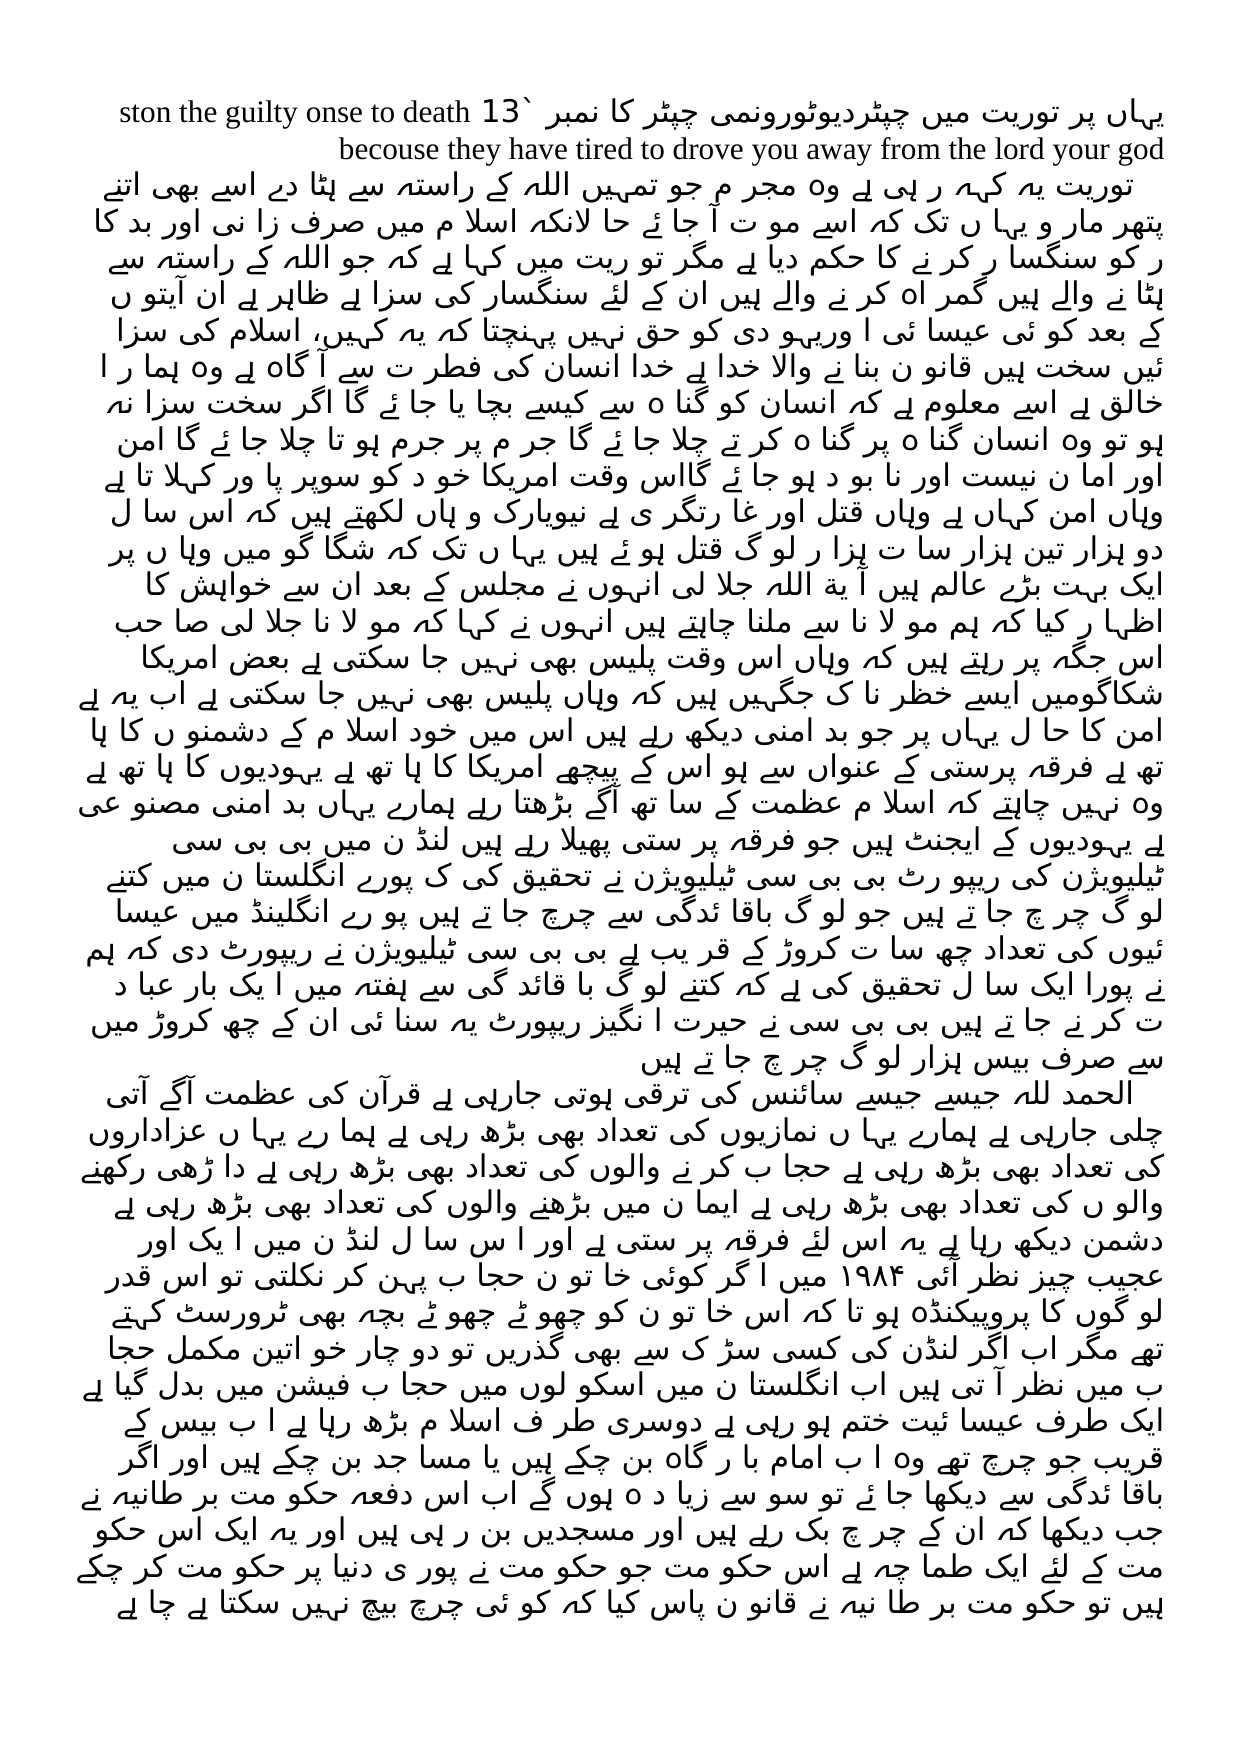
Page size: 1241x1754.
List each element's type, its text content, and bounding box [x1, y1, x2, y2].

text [75, 94, 1165, 167]
text توریت یہ کہہ ر ہی ہے وہ مجر م جو تمہیں اللہ کے راستہ سے ہٹا دے اسے بھی اتنے پتھر مار و یہا ں تک کہ اسے مو ت آ جا ئے حا لانکہ اسلا م میں صرف زا نی اور بد کا ر کو سنگسا ر کر نے کا حکم دیا ہے مگر تو ریت میں کہا ہے کہ جو اللہ کے راستہ سے ہٹا نے والے ہیں گمر اہ کر نے والے ہیں ان کے لئے سنگسار کی سزا ہے ظاہر ہے ان آیتو ں کے بعد کو ئی عیسا ئی ا وریہو دی کو حق نہیں پہنچتا کہ یہ کہیں، اسلام کی سزا ئیں سخت ہیں قانو ن بنا نے والا خدا ہے خدا انسان کی فطر ت سے آ گاہ ہے وہ ہما ر ا خالق ہے اسے معلوم ہے کہ انسان کو گنا ہ سے کیسے بچا یا جا ئے گا اگر سخت سزا نہ ہو تو وہ انسان گنا ہ پر گنا ہ کر تے چلا جا ئے گا جر م پر جرم ہو تا چلا جا ئے گا امن اور اما ن نیست اور نا بو د ہو جا ئے گااس وقت امریکا خو د کو سوپر پا ور کہلا تا ہے وہاں امن کہاں ہے وہاں قتل اور غا رتگر ی ہے نیویارک و ہاں لکھتے ہیں کہ اس سا ل دو ہزار تین ہزار سا ت ہزا ر لو گ قتل ہو ئے ہیں یہا ں تک کہ شگا گو میں وہا ں پر ایک بہت بڑے عالم ہیں آ یة اللہ جلا لی انہوں نے مجلس کے بعد ان سے خواہش کا اظہا ر کیا کہ ہم مو لا نا سے ملنا چاہتے ہیں انہوں نے کہا کہ مو لا نا جلا لی صا حب اس جگہ پر رہتے ہیں کہ وہاں اس وقت پلیس بھی نہیں جا سکتی ہے بعض امریکا شکاگومیں ایسے خظر نا ک جگہیں ہیں کہ وہاں پلیس بھی نہیں جا سکتی ہے اب یہ ہے امن کا حا ل یہاں پر جو بد امنی دیکھ رہے ہیں اس میں خود اسلا م کے دشمنو ں کا ہا تھ ہے فرقہ پرستی کے عنواں سے ہو اس کے پیچھے امریکا کا ہا تھ ہے یہودیوں کا ہا تھ ہے وہ نہیں چاہتے کہ اسلا م عظمت کے سا تھ آگے بڑھتا رہے ہمارے یہاں بد امنی مصنو عی ہے یہودیوں کے ایجنٹ ہیں جو فرقہ پر ستی پھیلا رہے ہیں لنڈ ن میں بی بی سی ٹیلیویژن کی ریپو رٹ بی بی سی ٹیلیویژن نے تحقیق کی ک پورے انگلستا ن میں کتنے لو گ چر چ جا تے ہیں جو لو گ باقا ئدگی سے چرچ جا تے ہیں پو رے انگلینڈ میں عیسا ئیوں کی تعداد چھ سا ت کروڑ کے قر یب ہے بی بی سی ٹیلیویژن نے ریپورٹ دی کہ ہم نے پورا ایک سا ل تحقیق کی ہے کہ کتنے لو گ با قائد گی سے ہفتہ میں ا یک بار عبا د ت کر نے جا تے ہیں بی بی سی نے حیرت ا نگیز ریپورٹ یہ سنا ئی ان کے چھ کروڑ میں سے صرف بیس ہزار لو گ چر چ جا تے ہیں [75, 167, 1165, 1076]
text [75, 1076, 1165, 1621]
